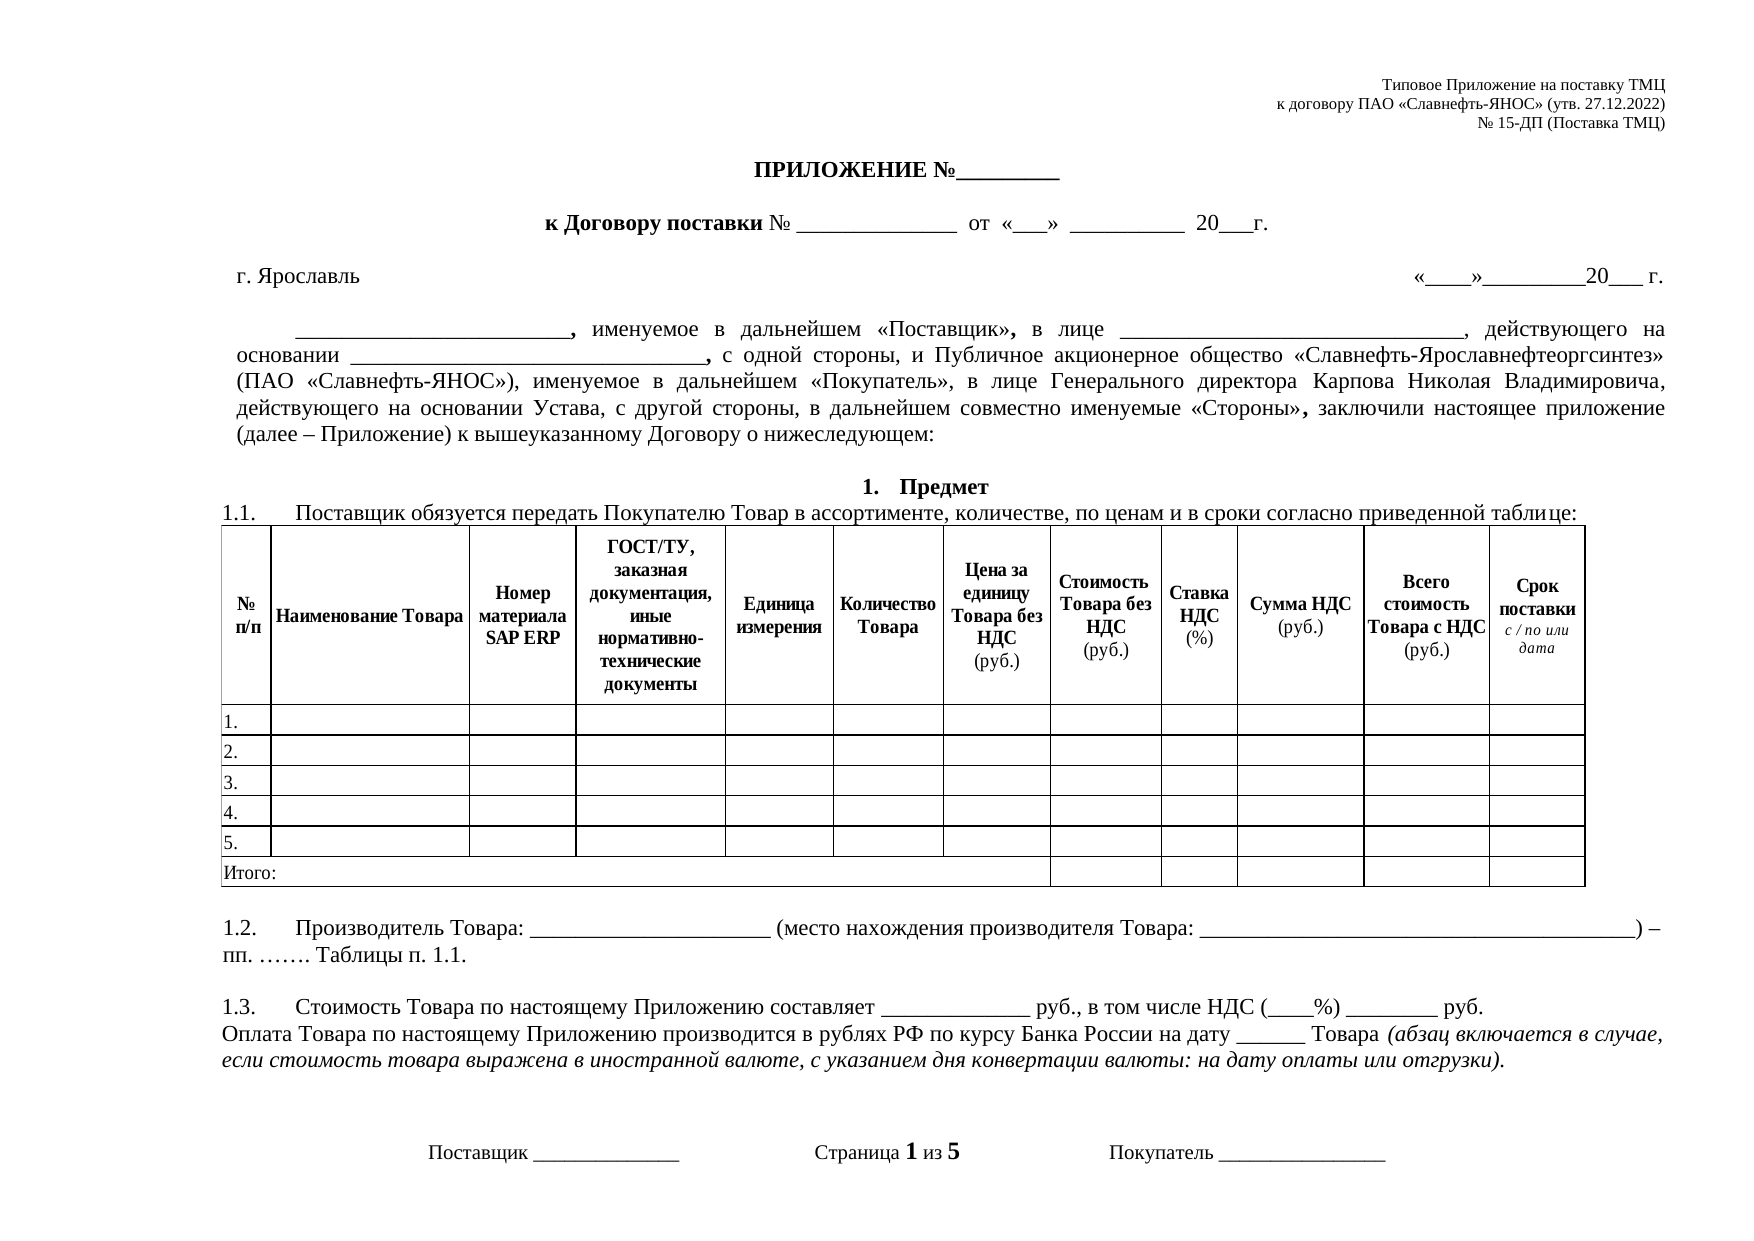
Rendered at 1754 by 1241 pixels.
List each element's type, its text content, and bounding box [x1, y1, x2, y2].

text ПРИЛОЖЕНИЕ №_________ [148, 157, 1665, 183]
text ________________________, именуемое в дальнейшем «Поставщик», в лице ______________________________, действующего на основании _______________________________, с одной стороны, и Публичное акционерное общество «Славнефть-Ярославнефтеоргсинтез» (ПАО «Славнефть-ЯНОС»), именуемое в дальнейшем «Покупатель», в лице Генерального директора Карпова Николая Владимировича, действующего на основании Устава, с другой стороны, в дальнейшем совместно именуемые «Cтороны», заключили настоящее приложение (далее – Приложение) к вышеуказанному Договору о нижеследующем: [236, 315, 1665, 446]
text 1.3. Стоимость Товара по настоящему Приложению составляет _____________ руб., в том числе НДС (____%) ________ руб. [222, 993, 1665, 1020]
text г. Ярославль «____»_________20___ г. [236, 262, 1665, 288]
list Предмет [185, 473, 1665, 499]
text 1.1. Поставщик обязуется передать Покупателю Товар в ассортименте, количестве, по ценам и в сроки согласно приведенной таблице: [222, 499, 1665, 526]
text Оплата Товара по настоящему Приложению производится в рублях РФ по курсу Банка России на дату ______ Товара (абзац включается в случае, если стоимость товара выражена в иностранной валюте, с указанием дня конвертации валюты: на дату оплаты или отгрузки). [222, 1020, 1665, 1072]
text к Договору поставки № ______________ от «___» __________ 20___г. [148, 209, 1665, 236]
list 1.2. Производитель Товара: _____________________ (место нахождения производителя Товара: ______________________________________) – пп. ……. Таблицы п. 1.1. [223, 914, 1665, 967]
